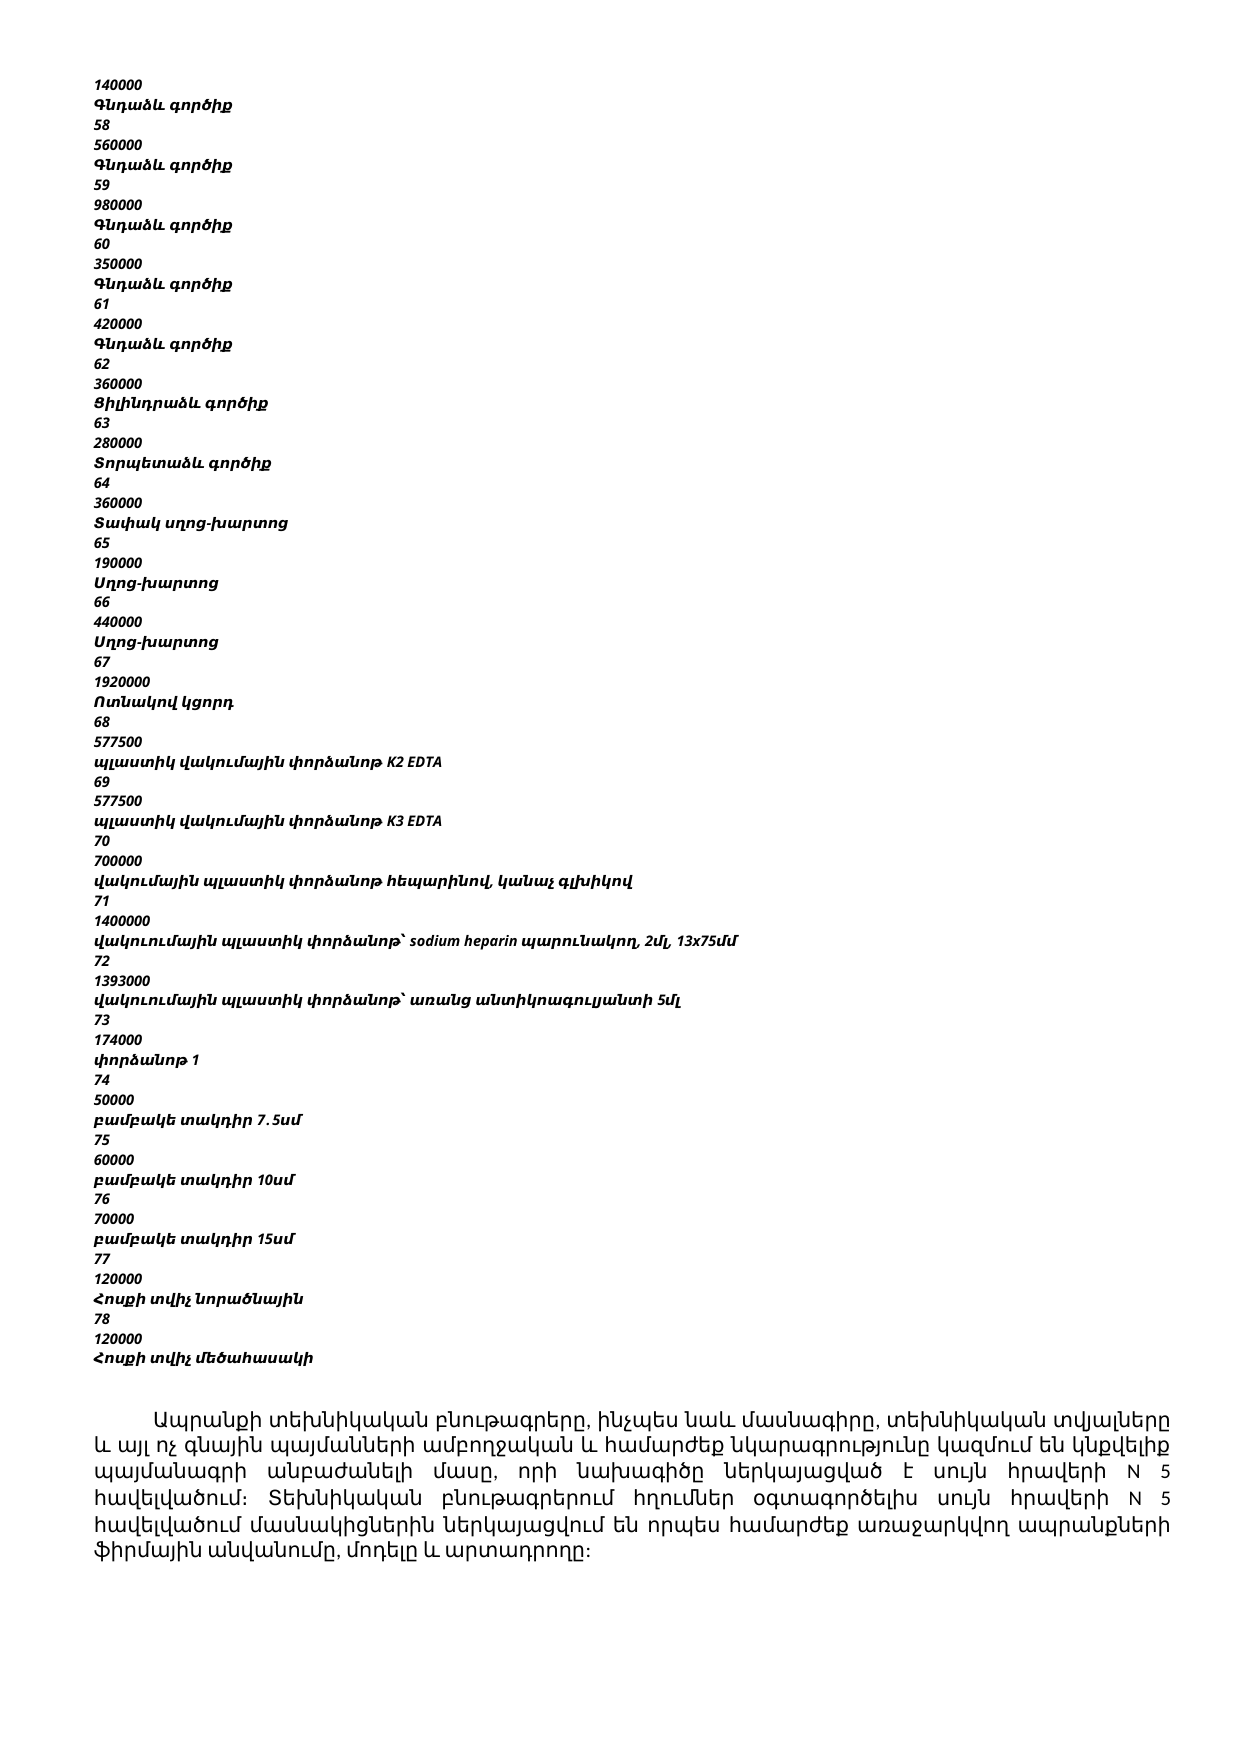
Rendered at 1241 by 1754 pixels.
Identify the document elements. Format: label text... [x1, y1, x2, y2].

text Ապրանքի տեխնիկական բնութագրերը, ինչպես նաև մասնագիրը, տեխնիկական տվյալները և այլ ոչ գնային պայմանների ամբողջական և համարժեք նկարագրությունը կազմում են կնքվելիք պայմանագրի անբաժանելի մասը, որի նախագիծը ներկայացված է սույն հրավերի N 5 հավելվածում։ Տեխնիկական բնութագրերում հղումներ օգտագործելիս սույն հրավերի N 5 հավելվածում մասնակիցներին ներկայացվում են որպես համարժեք առաջարկվող ապրանքների ֆիրմային անվանումը, մոդելը և արտադրողը: [94, 1407, 1171, 1563]
